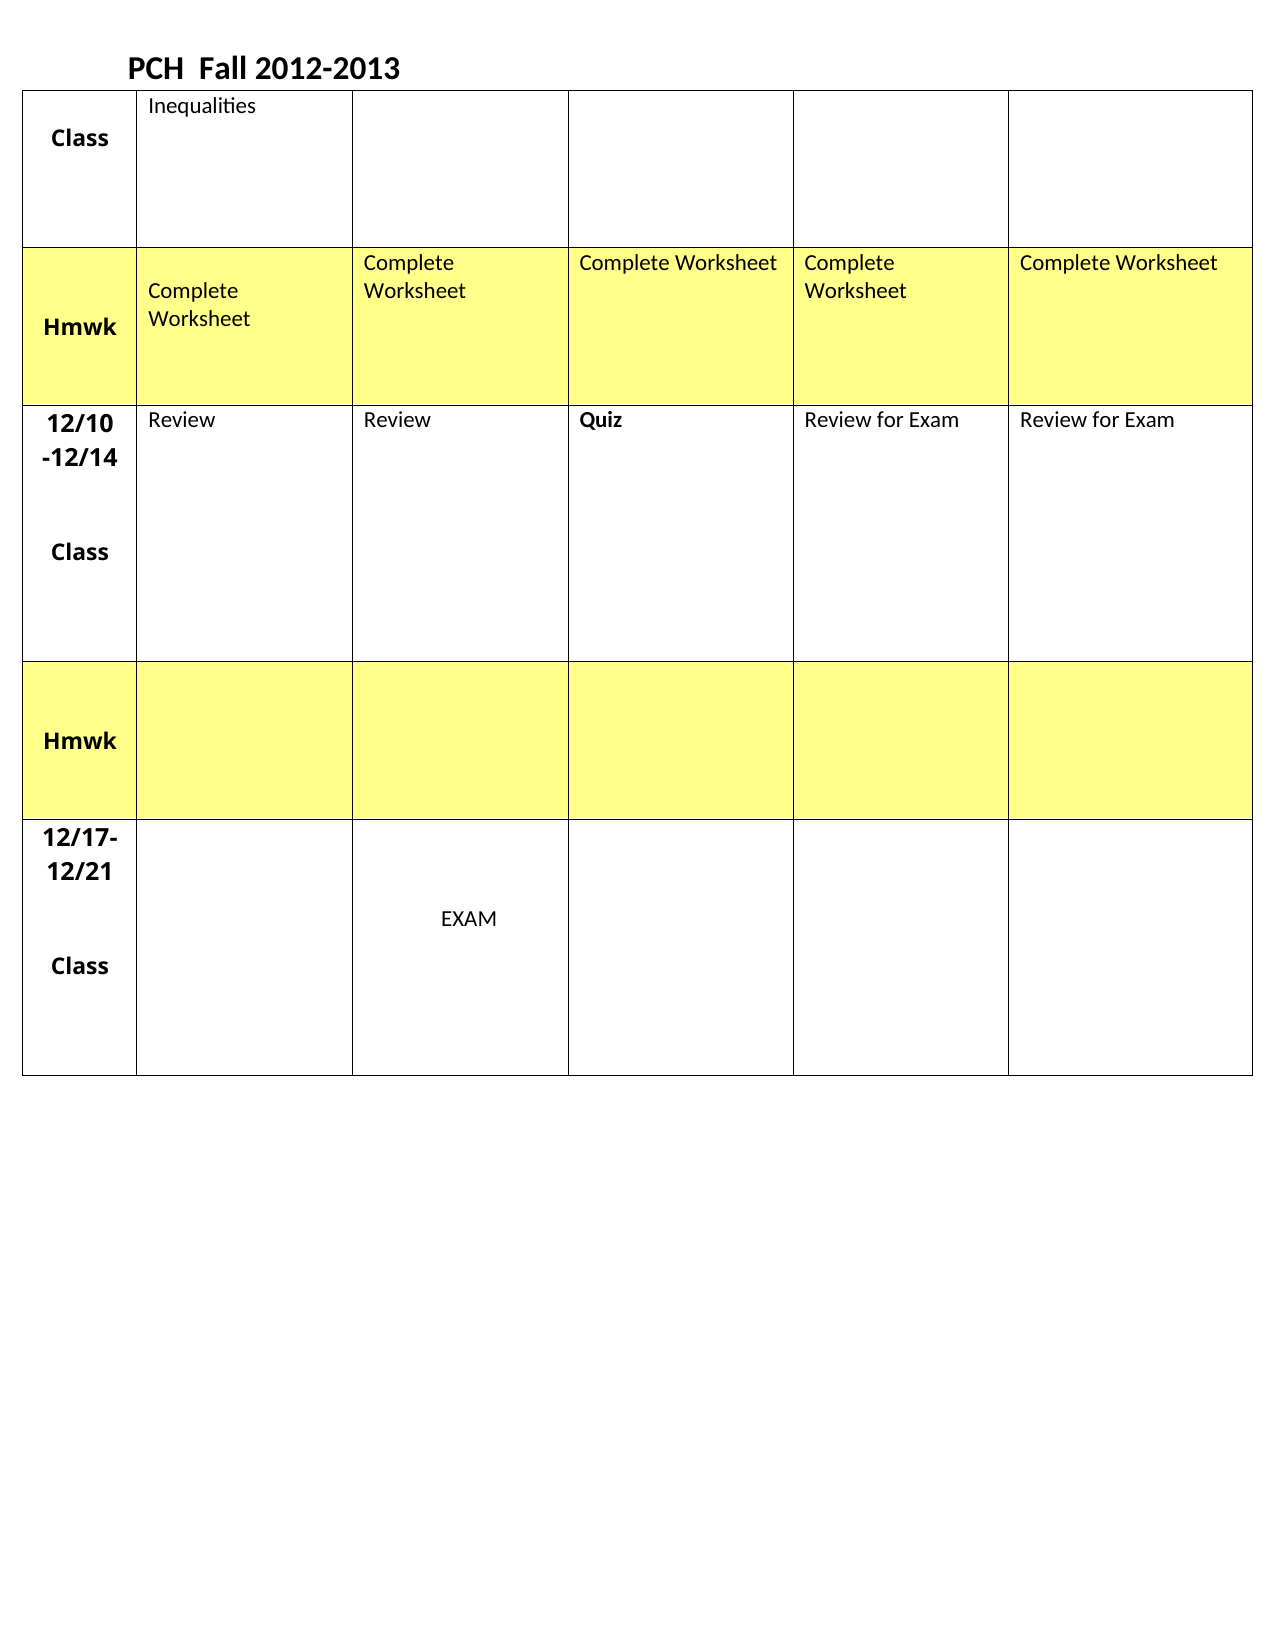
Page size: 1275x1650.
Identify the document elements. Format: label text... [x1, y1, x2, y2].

table_cell Quiz [569, 406, 793, 661]
table_cell 12/17-12/21 Class [23, 820, 136, 1075]
table_cell Review for Exam [1009, 406, 1252, 661]
table_cell Complete Worksheet [1009, 248, 1252, 404]
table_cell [137, 91, 352, 247]
table_cell [137, 820, 352, 1075]
table_cell [569, 91, 793, 247]
table_cell [1009, 820, 1252, 1075]
table_cell EXAM [353, 820, 568, 1075]
table_cell Complete Worksheet [137, 248, 352, 404]
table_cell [794, 91, 1008, 247]
table_cell Review for Exam [794, 406, 1008, 661]
table_cell Review [353, 406, 568, 661]
table_cell Review [137, 406, 352, 661]
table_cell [1009, 91, 1252, 247]
table_cell [1009, 662, 1252, 818]
table_cell Hmwk [23, 662, 136, 818]
table_cell [569, 820, 793, 1075]
table_cell 12/3-12/7 Class [23, 91, 136, 247]
table_cell [569, 662, 793, 818]
table_cell [794, 820, 1008, 1075]
table_cell [353, 91, 568, 247]
table_cell Complete Worksheet [794, 248, 1008, 404]
table_cell Complete Worksheet [569, 248, 793, 404]
table_cell Hmwk [23, 248, 136, 404]
table_cell Complete Worksheet [353, 248, 568, 404]
table_cell [794, 662, 1008, 818]
table_cell [353, 662, 568, 818]
table_cell [137, 662, 352, 818]
table_cell 12/10 -12/14 Class [23, 406, 136, 661]
